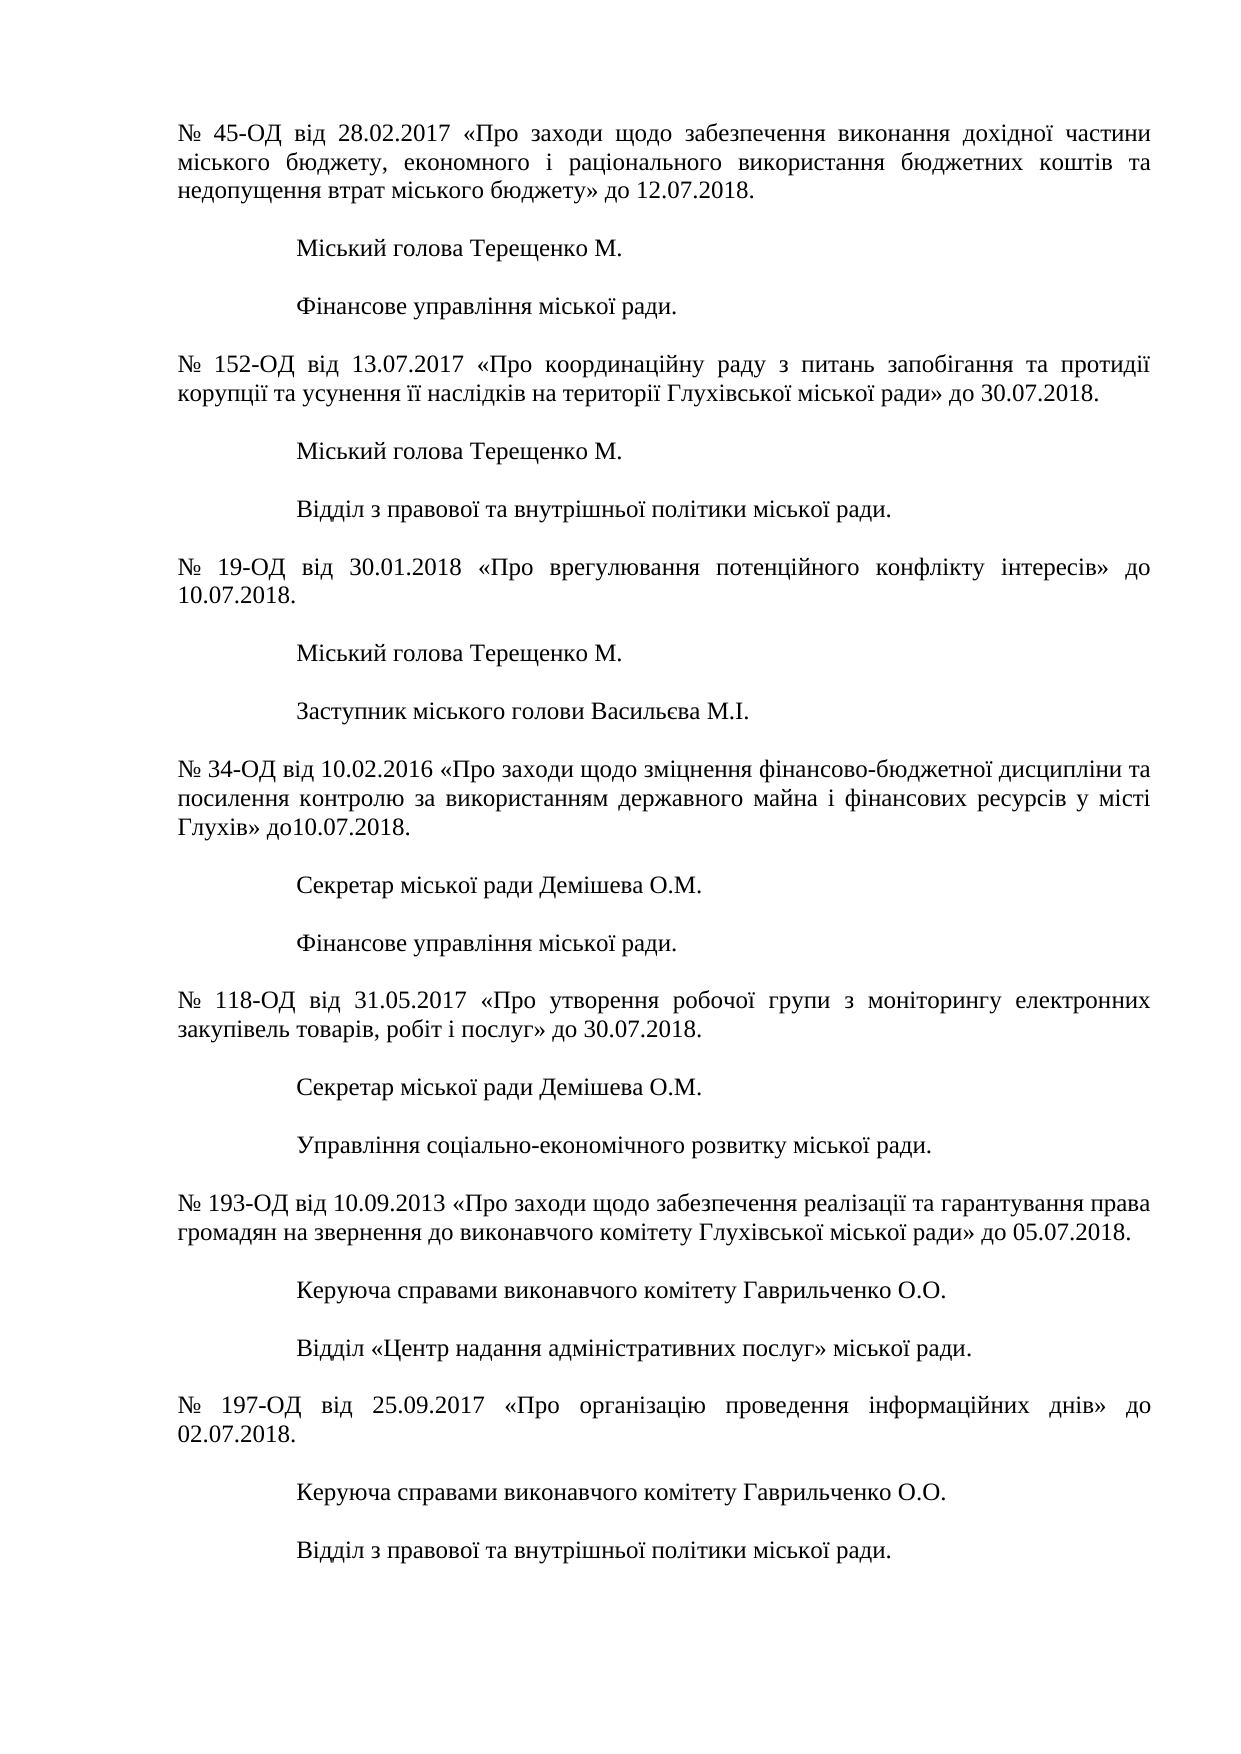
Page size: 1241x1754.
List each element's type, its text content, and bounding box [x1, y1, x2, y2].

text № 118-ОД від 31.05.2017 «Про утворення робочої групи з моніторингу електронних закупівель товарів, робіт і послуг» до 30.07.2018. [177, 986, 1152, 1043]
text № 19-ОД від 30.01.2018 «Про врегулювання потенційного конфлікту інтересів» до 10.07.2018. [177, 552, 1152, 609]
text Відділ «Центр надання адміністративних послуг» міської ради. [177, 1333, 1152, 1361]
text № 152-ОД від 13.07.2017 «Про координаційну раду з питань запобігання та протидії корупції та усунення її наслідків на території Глухівської міської ради» до 30.07.2018. [177, 349, 1152, 407]
text Міський голова Терещенко М. [177, 436, 1152, 465]
text Відділ з правової та внутрішньої політики міської ради. [177, 494, 1152, 523]
text Міський голова Терещенко М. [177, 638, 1152, 667]
text Секретар міської ради Демішева О.М. [177, 870, 1152, 898]
text № 193-ОД від 10.09.2013 «Про заходи щодо забезпечення реалізації та гарантування права громадян на звернення до виконавчого комітету Глухівської міської ради» до 05.07.2018. [177, 1188, 1152, 1246]
text № 197-ОД від 25.09.2017 «Про організацію проведення інформаційних днів» до 02.07.2018. [177, 1391, 1152, 1448]
text Секретар міської ради Демішева О.М. [177, 1072, 1152, 1101]
text Відділ з правової та внутрішньої політики міської ради. [177, 1535, 1152, 1564]
text Керуюча справами виконавчого комітету Гаврильченко О.О. [177, 1275, 1152, 1303]
text Керуюча справами виконавчого комітету Гаврильченко О.О. [177, 1477, 1152, 1506]
text № 34-ОД від 10.02.2016 «Про заходи щодо зміцнення фінансово-бюджетної дисципліни та посилення контролю за використанням державного майна і фінансових ресурсів у місті Глухів» до10.07.2018. [177, 754, 1152, 841]
text Заступник міського голови Васильєва М.І. [177, 696, 1152, 725]
text № 45-ОД від 28.02.2017 «Про заходи щодо забезпечення виконання дохідної частини міського бюджету, економного і раціонального використання бюджетних коштів та недопущення втрат міського бюджету» до 12.07.2018. [177, 118, 1152, 204]
text Фінансове управління міської ради. [177, 928, 1152, 956]
text Управління соціально-економічного розвитку міської ради. [177, 1130, 1152, 1159]
text Фінансове управління міської ради. [177, 291, 1152, 320]
text Міський голова Терещенко М. [177, 233, 1152, 262]
